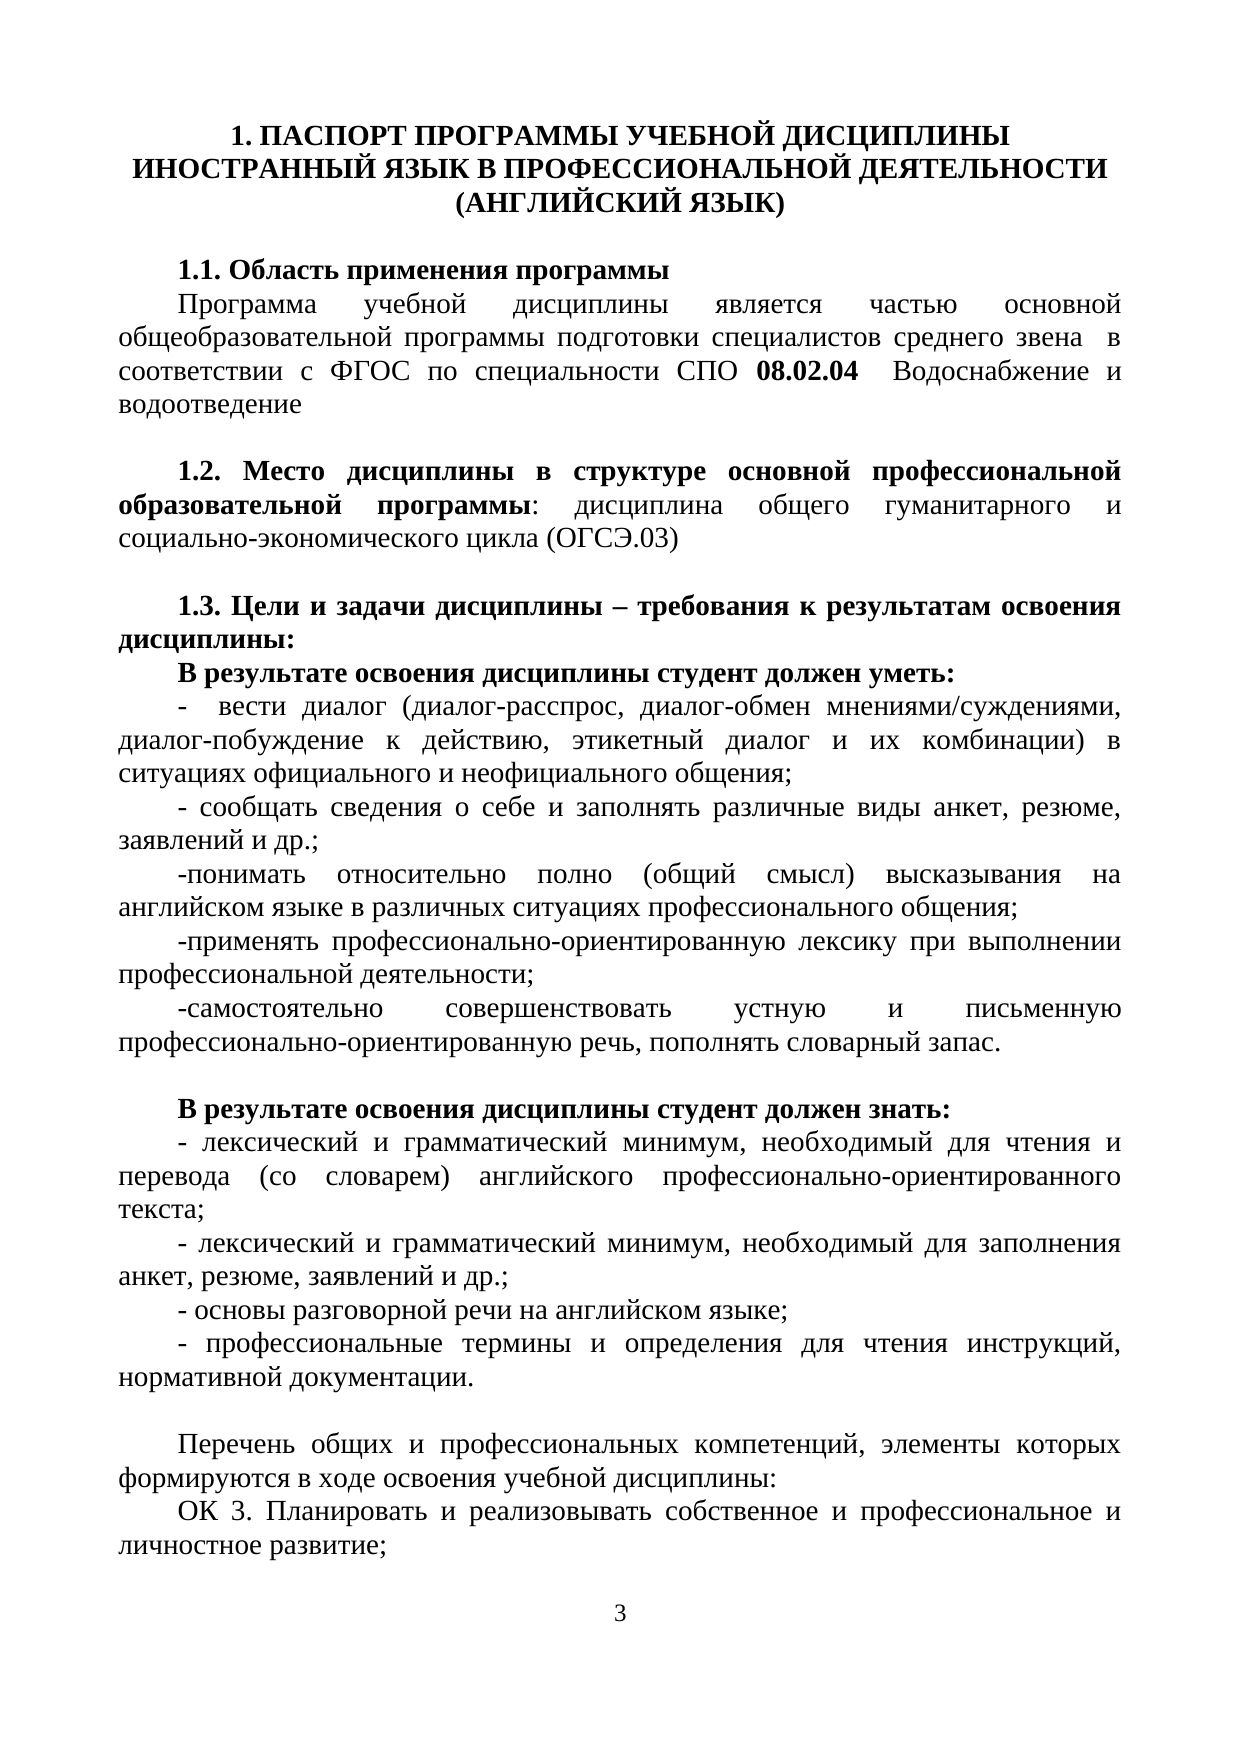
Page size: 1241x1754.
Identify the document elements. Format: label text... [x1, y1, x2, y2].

text 1.1. Область применения программы [118, 252, 1122, 286]
text - лексический и грамматический минимум, необходимый для чтения и перевода (со словарем) английского профессионально-ориентированного текста; [118, 1124, 1122, 1225]
text - профессиональные термины и определения для чтения инструкций, нормативной документации. [118, 1326, 1122, 1393]
text 1. паспорт ПРОГРАММЫ УЧЕБНОЙ ДИСЦИПЛИНЫ [118, 118, 1122, 152]
text ОК 3. Планировать и реализовывать собственное и профессиональное и личностное развитие; [118, 1493, 1122, 1560]
text - лексический и грамматический минимум, необходимый для заполнения анкет, резюме, заявлений и др.; [118, 1225, 1122, 1292]
text Программа учебной дисциплины является частью основной общеобразовательной программы подготовки специалистов среднего звена в соответствии с ФГОС по специальности СПО 08.02.04 Водоснабжение и водоотведение [118, 286, 1122, 420]
text - сообщать сведения о себе и заполнять различные виды анкет, резюме, заявлений и др.; [118, 789, 1122, 856]
text -самостоятельно совершенствовать устную и письменную профессионально-ориентированную речь, пополнять словарный запас. [118, 990, 1122, 1057]
text - основы разговорной речи на английском языке; [118, 1292, 1122, 1326]
text -применять профессионально-ориентированную лексику при выполнении профессиональной деятельности; [118, 923, 1122, 990]
text Перечень общих и профессиональных компетенций, элементы которых формируются в ходе освоения учебной дисциплины: [118, 1426, 1122, 1493]
text - вести диалог (диалог-расспрос, диалог-обмен мнениями/суждениями, диалог-побуждение к действию, этикетный диалог и их комбинации) в ситуациях официального и неофициального общения; [118, 688, 1122, 789]
text -понимать относительно полно (общий смысл) высказывания на английском языке в различных ситуациях профессионального общения; [118, 856, 1122, 923]
text В результате освоения дисциплины студент должен уметь: [118, 655, 1122, 688]
text В результате освоения дисциплины студент должен знать: [118, 1091, 1122, 1124]
text 1.3. Цели и задачи дисциплины – требования к результатам освоения дисциплины: [118, 588, 1122, 655]
text иностранный язык в профессиональной деятельности (английский язык) [118, 152, 1122, 219]
text 1.2. Место дисциплины в структуре основной профессиональной образовательной программы: дисциплина общего гуманитарного и социально-экономического цикла (ОГСЭ.03) [118, 453, 1122, 554]
